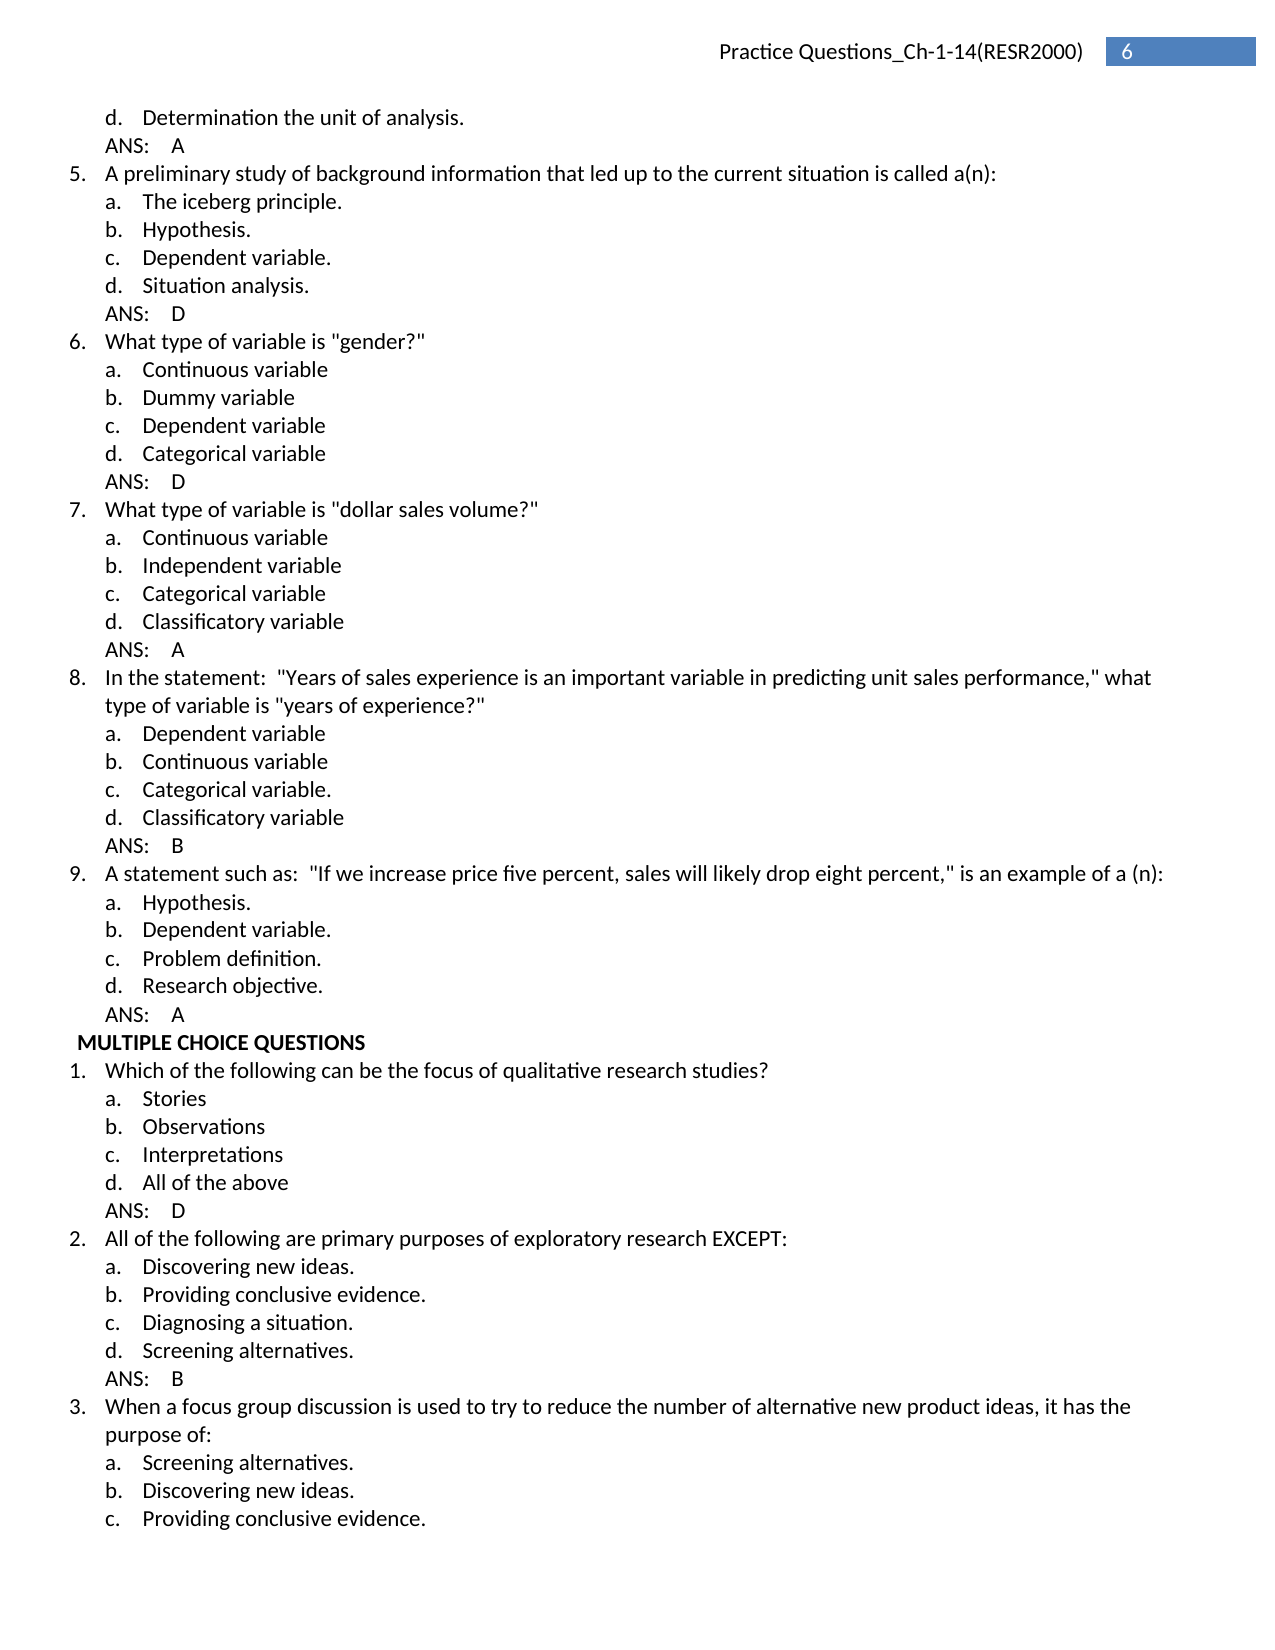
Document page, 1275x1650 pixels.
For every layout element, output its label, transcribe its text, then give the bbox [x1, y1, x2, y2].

table_cell d. [100, 439, 138, 467]
table_cell d. [100, 1336, 138, 1364]
table_header a. [100, 355, 138, 383]
table_cell All of the above [138, 1168, 982, 1196]
text 1. Which of the following can be the focus of qualitative research studies? [39, 1056, 1170, 1084]
table_cell Classificatory variable [138, 804, 982, 832]
table_cell b. [100, 916, 138, 944]
table_header Stories [138, 1084, 982, 1112]
table_cell Providing conclusive evidence. [138, 1280, 982, 1308]
table_header a. [100, 720, 138, 747]
table_cell Diagnosing a situation. [138, 1308, 982, 1336]
table_cell b. [100, 1476, 138, 1504]
table_cell Categorical variable. [138, 776, 982, 803]
table_header a. [100, 523, 138, 551]
table_cell Continuous variable [138, 748, 982, 776]
text ANS: B [105, 1364, 1170, 1392]
table_cell b. [100, 383, 138, 411]
text ANS: B [105, 832, 1170, 859]
table_cell c. [100, 411, 138, 439]
table_header a. [100, 888, 138, 916]
table_cell c. [100, 1140, 138, 1168]
table_cell b. [100, 748, 138, 776]
table_header Dependent variable [138, 720, 982, 747]
text 6. What type of variable is "gender?" [39, 327, 1170, 355]
table_cell Screening alternatives. [138, 1336, 982, 1364]
table_header Hypothesis. [138, 888, 982, 916]
text 7. What type of variable is "dollar sales volume?" [39, 495, 1170, 523]
text 9. A statement such as: "If we increase price five percent, sales will likely drop eight percent," is an example of a (n): [39, 859, 1170, 888]
table_cell d. [100, 1168, 138, 1196]
table_cell Dependent variable [138, 411, 982, 439]
text ANS: D [105, 1196, 1170, 1224]
table_cell Problem definition. [138, 944, 982, 972]
table_cell Categorical variable [138, 439, 982, 467]
table_cell Discovering new ideas. [138, 1476, 982, 1504]
table_cell Classificatory variable [138, 608, 982, 635]
text ANS: D [105, 467, 1170, 495]
table_cell b. [100, 1112, 138, 1140]
table_header The iceberg principle. [138, 187, 982, 215]
table_cell d. [100, 972, 138, 1000]
table_header a. [100, 1448, 138, 1476]
table_cell d. [100, 608, 138, 635]
table_cell Observations [138, 1112, 982, 1140]
table_header Continuous variable [138, 523, 982, 551]
table_cell Determination the unit of analysis. [138, 103, 982, 131]
table_cell Dependent variable. [138, 916, 982, 944]
table_cell c. [100, 944, 138, 972]
table_cell Categorical variable [138, 579, 982, 607]
text 2. All of the following are primary purposes of exploratory research EXCEPT: [39, 1224, 1170, 1252]
table_cell Dependent variable. [138, 243, 982, 271]
table_cell Providing conclusive evidence. [138, 1504, 982, 1532]
table_cell Independent variable [138, 551, 982, 579]
text ANS: D [105, 299, 1170, 327]
table_header a. [100, 1252, 138, 1280]
table_cell b. [100, 215, 138, 243]
table_cell d. [100, 804, 138, 832]
text 5. A preliminary study of background information that led up to the current situation is called a(n): [39, 159, 1170, 187]
table_header a. [100, 1084, 138, 1112]
table_header Continuous variable [138, 355, 982, 383]
table_cell c. [100, 776, 138, 803]
table_cell Dummy variable [138, 383, 982, 411]
table_cell d. [100, 103, 138, 131]
table_cell Hypothesis. [138, 215, 982, 243]
table_cell c. [100, 1308, 138, 1336]
table_cell b. [100, 551, 138, 579]
table_cell c. [100, 243, 138, 271]
table_cell d. [100, 271, 138, 299]
text ANS: A [105, 1000, 1170, 1028]
table_header a. [100, 187, 138, 215]
text 8. In the statement: "Years of sales experience is an important variable in predicting unit sales performance," what type of variable is "years of experience?" [39, 663, 1170, 719]
text ANS: A [105, 131, 1170, 159]
text ANS: A [105, 635, 1170, 663]
text 3. When a focus group discussion is used to try to reduce the number of alternative new product ideas, it has the purpose of: [39, 1392, 1170, 1448]
text MULTIPLE CHOICE QUESTIONS [77, 1028, 1170, 1056]
table_cell Interpretations [138, 1140, 982, 1168]
table_cell Research objective. [138, 972, 982, 1000]
table_header Discovering new ideas. [138, 1252, 982, 1280]
table_cell b. [100, 1280, 138, 1308]
table_cell c. [100, 579, 138, 607]
table_cell c. [100, 1504, 138, 1532]
table_cell Situation analysis. [138, 271, 982, 299]
table_header Screening alternatives. [138, 1448, 982, 1476]
